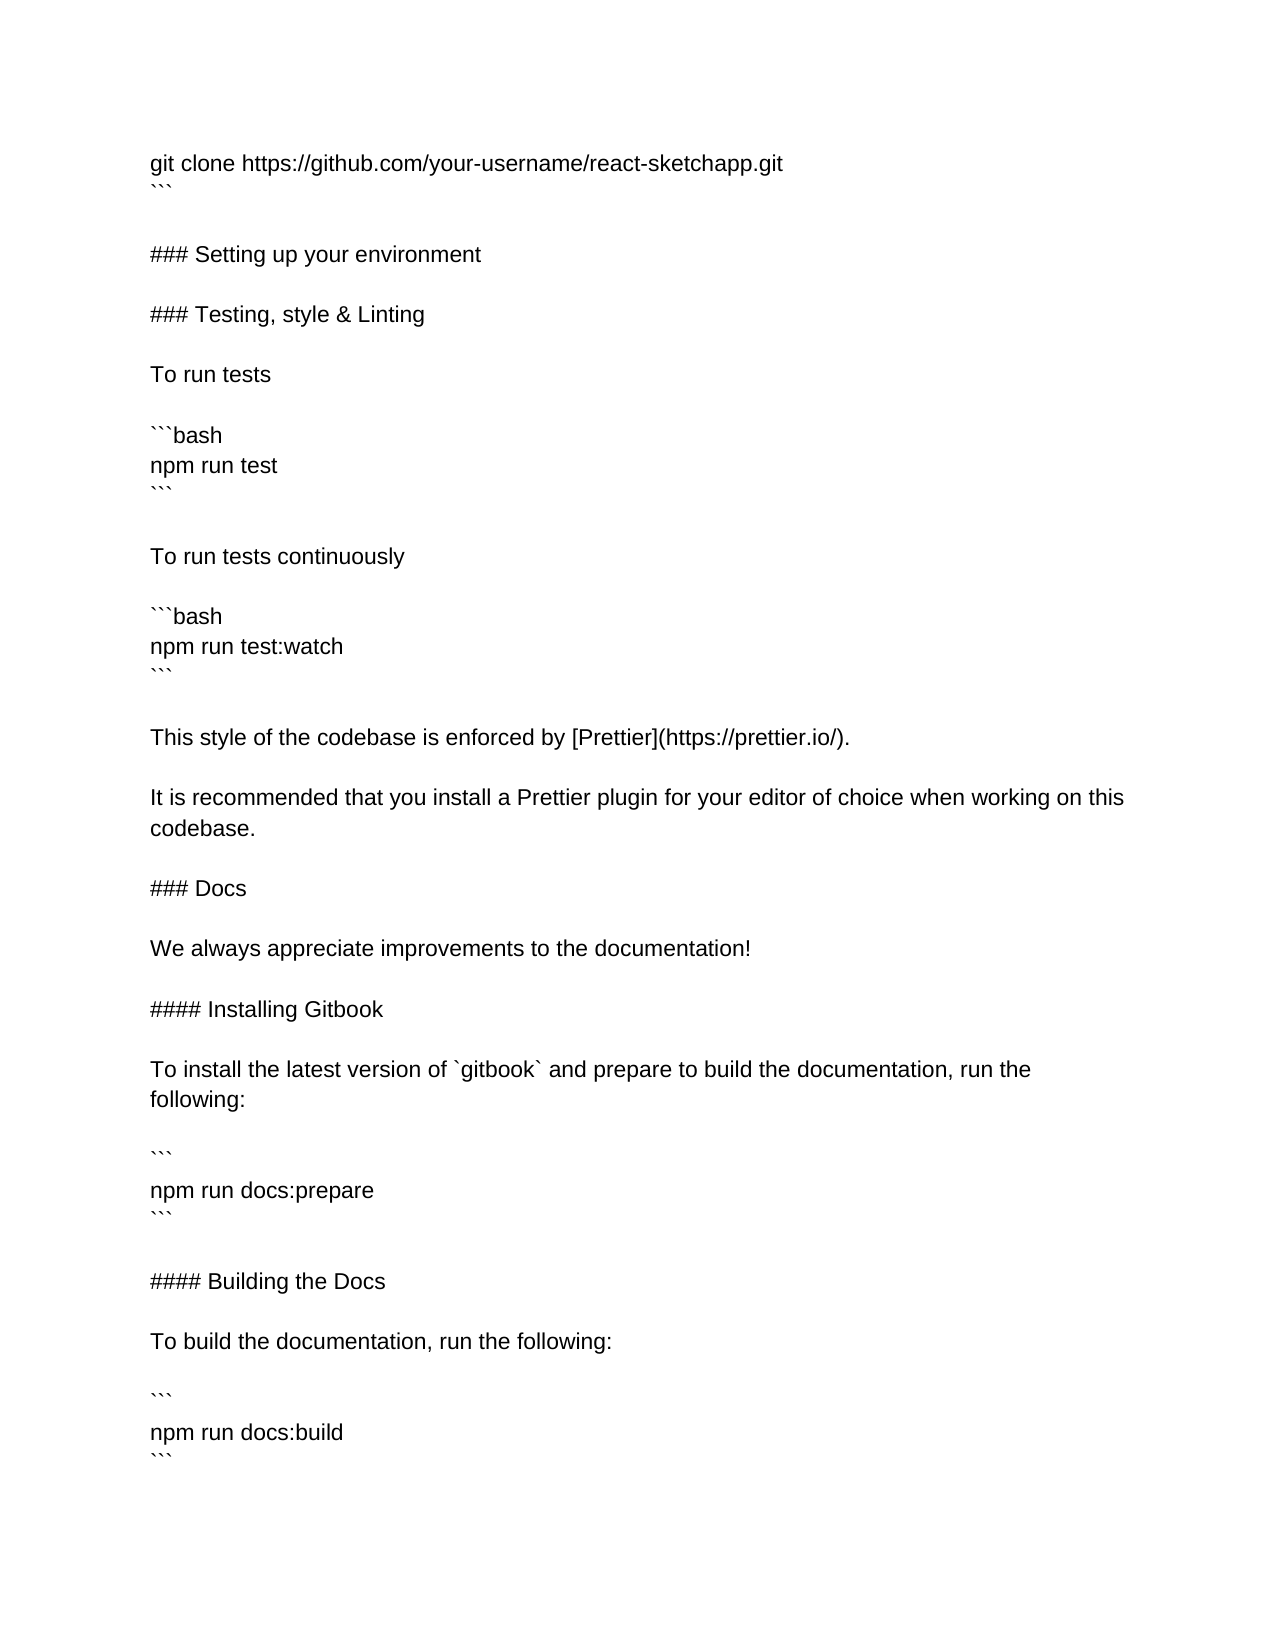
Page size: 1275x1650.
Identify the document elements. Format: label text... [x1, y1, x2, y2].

text ``` [150, 482, 1125, 509]
text npm run docs:build [150, 1419, 1125, 1445]
text To build the documentation, run the following: [150, 1328, 1125, 1354]
text ``` [150, 1207, 1125, 1234]
text ``` [150, 663, 1125, 690]
text This style of the codebase is enforced by [Prettier](https://prettier.io/). [150, 724, 1125, 750]
text npm run docs:prepare [150, 1177, 1125, 1203]
text It is recommended that you install a Prettier plugin for your editor of choice when working on this codebase. [150, 784, 1125, 841]
text ### Testing, style & Linting [150, 301, 1125, 327]
text To run tests [150, 361, 1125, 388]
text ```bash [150, 422, 1125, 448]
text ### Setting up your environment [150, 241, 1125, 267]
text git clone https://github.com/your-username/react-sketchapp.git [150, 150, 1125, 176]
text #### Installing Gitbook [150, 996, 1125, 1022]
text ``` [150, 1449, 1125, 1475]
text npm run test:watch [150, 633, 1125, 660]
text ```bash [150, 603, 1125, 629]
text npm run test [150, 452, 1125, 478]
text ### Docs [150, 875, 1125, 901]
text We always appreciate improvements to the documentation! [150, 935, 1125, 962]
text To install the latest version of `gitbook` and prepare to build the documentation, run the following: [150, 1056, 1125, 1113]
text ``` [150, 1147, 1125, 1173]
text #### Building the Docs [150, 1268, 1125, 1294]
text To run tests continuously [150, 543, 1125, 569]
text ``` [150, 1388, 1125, 1415]
text ``` [150, 180, 1125, 207]
